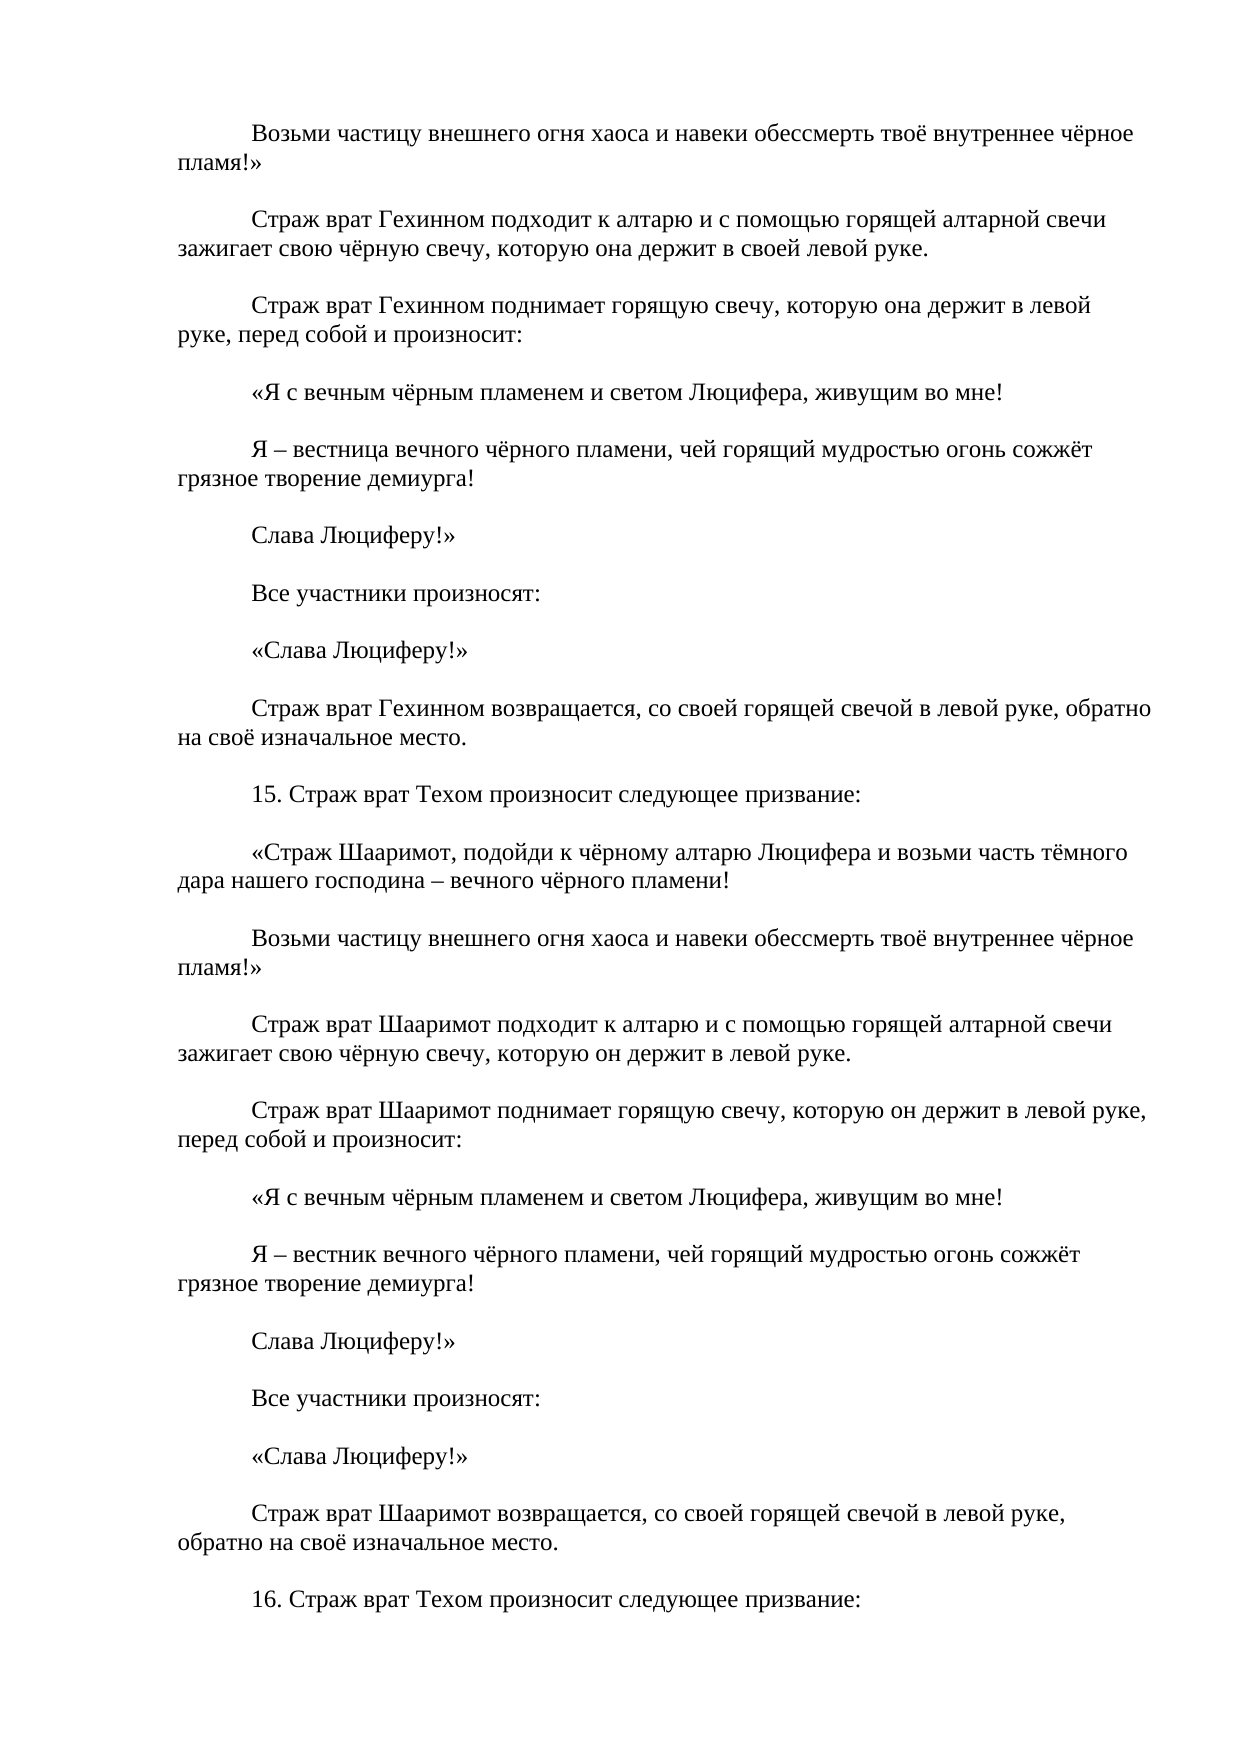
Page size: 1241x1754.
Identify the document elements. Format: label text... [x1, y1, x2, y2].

text Страж врат Гехинном поднимает горящую свечу, которую она держит в левой руке, перед собой и произносит: [177, 291, 1142, 348]
text Все участники произносят: [251, 1383, 1163, 1412]
text Страж врат Гехинном подходит к алтарю и с помощью горящей алтарной свечи зажигает свою чёрную свечу, которую она держит в своей левой руке. [177, 204, 1163, 262]
text Слава Люциферу!» [251, 1326, 1163, 1354]
text Все участники произносят: [251, 578, 1163, 607]
list Страж врат Техом произносит следующее призвание: [251, 779, 1163, 808]
text «Я с вечным чёрным пламенем и светом Люцифера, живущим во мне! [251, 377, 1163, 406]
text Страж врат Гехинном возвращается, со своей горящей свечой в левой руке, обратно на своё изначальное место. [177, 693, 1154, 751]
text «Слава Люциферу!» [251, 636, 1163, 664]
text Страж врат Шааримот поднимает горящую свечу, которую он держит в левой руке, перед собой и произносит: [177, 1096, 1163, 1153]
text Страж врат Шааримот подходит к алтарю и с помощью горящей алтарной свечи зажигает свою чёрную свечу, которую он держит в левой руке. [177, 1009, 1163, 1067]
list Страж врат Техом произносит следующее призвание: [251, 1584, 1163, 1613]
text Страж врат Шааримот возвращается, со своей горящей свечой в левой руке, обратно на своё изначальное место. [177, 1498, 1073, 1556]
text Слава Люциферу!» [251, 521, 1163, 549]
text Возьми частицу внешнего огня хаоса и навеки обессмерть твоё внутреннее чёрное пламя!» [177, 923, 1163, 981]
text Возьми частицу внешнего огня хаоса и навеки обессмерть твоё внутреннее чёрное пламя!» [177, 118, 1163, 176]
text «Слава Люциферу!» [251, 1441, 1163, 1469]
text Я – вестник вечного чёрного пламени, чей горящий мудростью огонь сожжёт грязное творение демиурга! [177, 1239, 1142, 1297]
text «Я с вечным чёрным пламенем и светом Люцифера, живущим во мне! [251, 1182, 1163, 1211]
text «Страж Шааримот, подойди к чёрному алтарю Люцифера и возьми часть тёмного дара нашего господина – вечного чёрного пламени! [177, 837, 1163, 894]
text Я – вестница вечного чёрного пламени, чей горящий мудростью огонь сожжёт грязное творение демиурга! [177, 434, 1163, 492]
